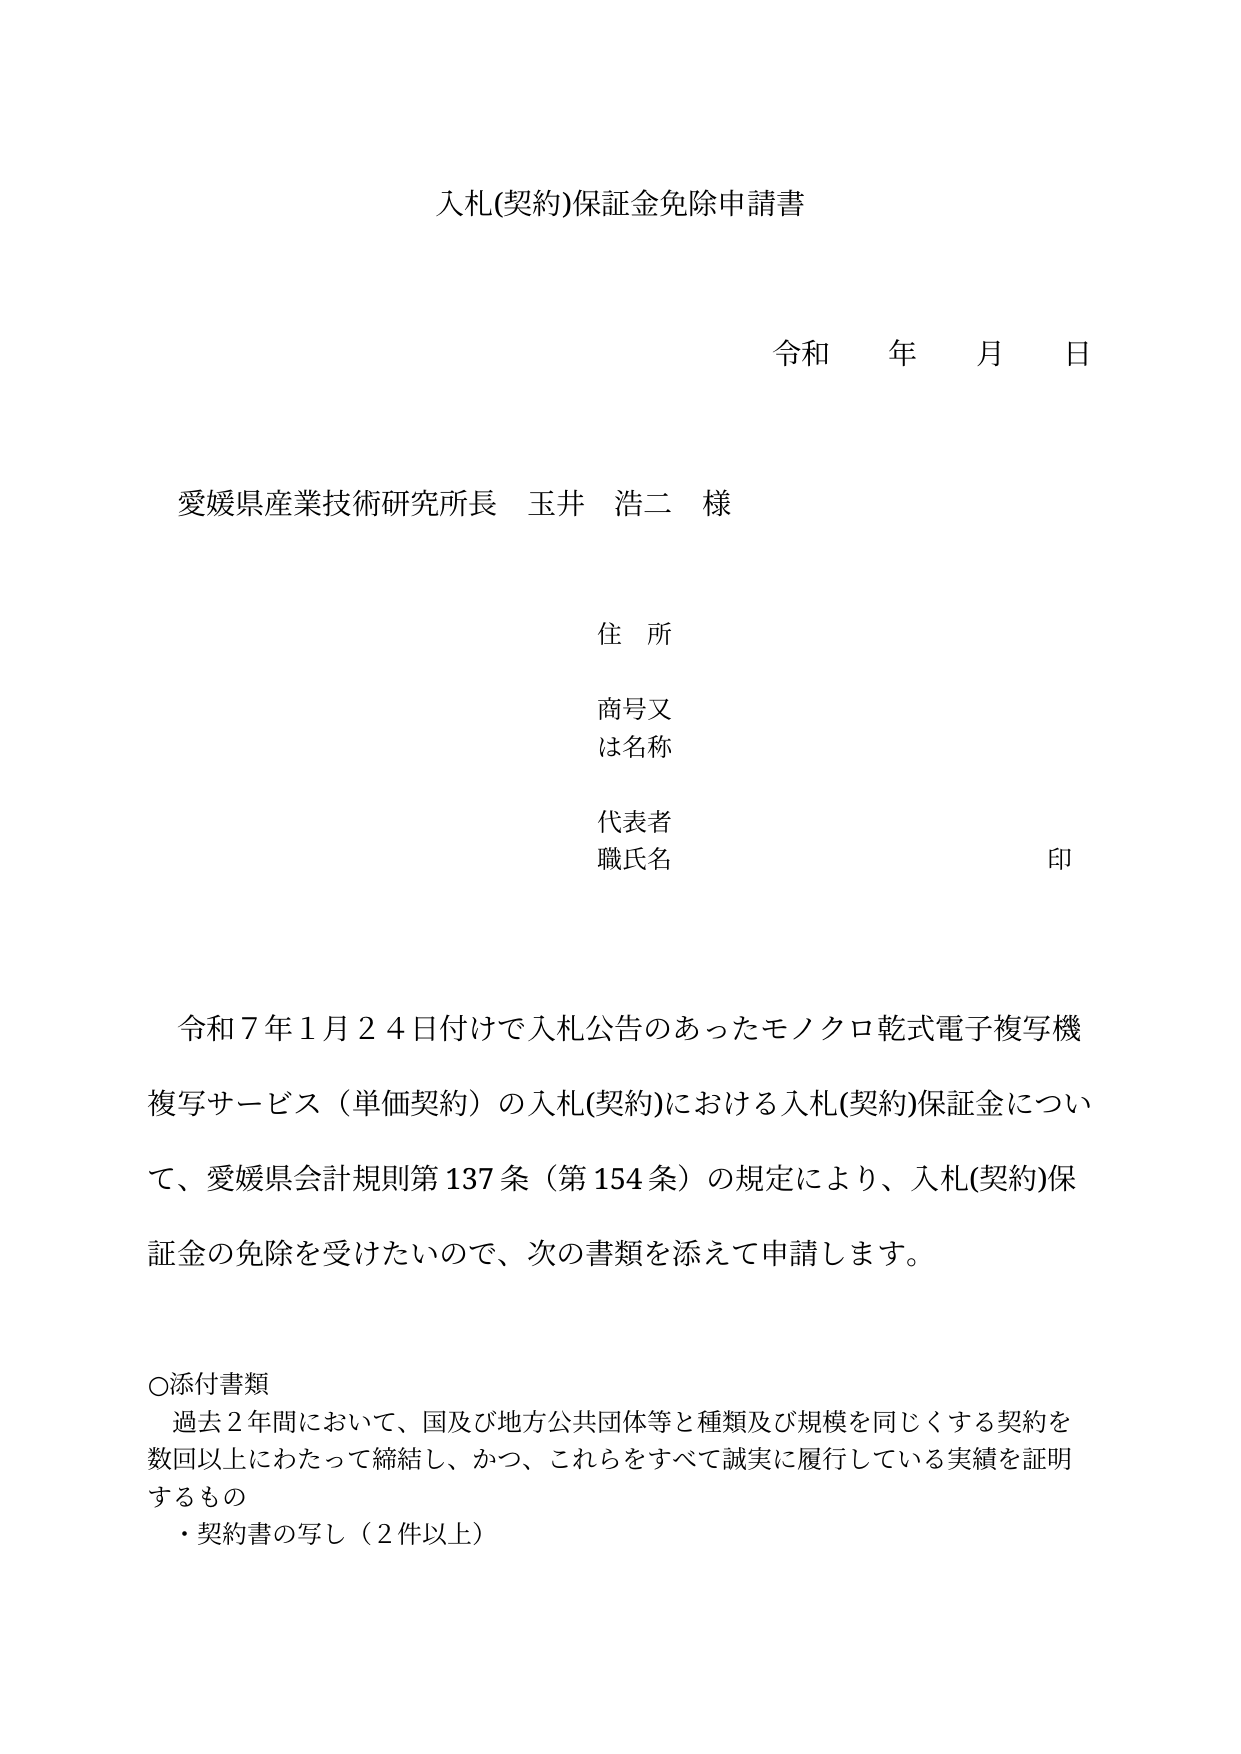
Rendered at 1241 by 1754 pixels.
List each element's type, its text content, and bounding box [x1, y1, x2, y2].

text 入札(契約)保証金免除申請書 [148, 164, 1092, 239]
text 令和７年１月２４日付けで入札公告のあったモノクロ乾式電子複写機複写サービス（単価契約）の入札(契約)における入札(契約)保証金について、愛媛県会計規則第137条（第154条）の規定により、入札(契約)保証金の免除を受けたいので、次の書類を添えて申請します。 [148, 989, 1092, 1289]
text 商号又 は名称 [148, 689, 1092, 764]
text 令和 年 月 日 [148, 314, 1092, 389]
text 過去２年間において、国及び地方公共団体等と種類及び規模を同じくする契約を数回以上にわたって締結し、かつ、これらをすべて誠実に履行している実績を証明するもの [148, 1402, 1092, 1514]
text 住 所 [148, 614, 1092, 652]
text ○添付書類 [148, 1364, 1092, 1402]
text ・契約書の写し（２件以上） [148, 1514, 1092, 1552]
text 代表者 職氏名 印 [148, 802, 1092, 877]
text 愛媛県産業技術研究所長 玉井 浩二 様 [148, 464, 1092, 539]
